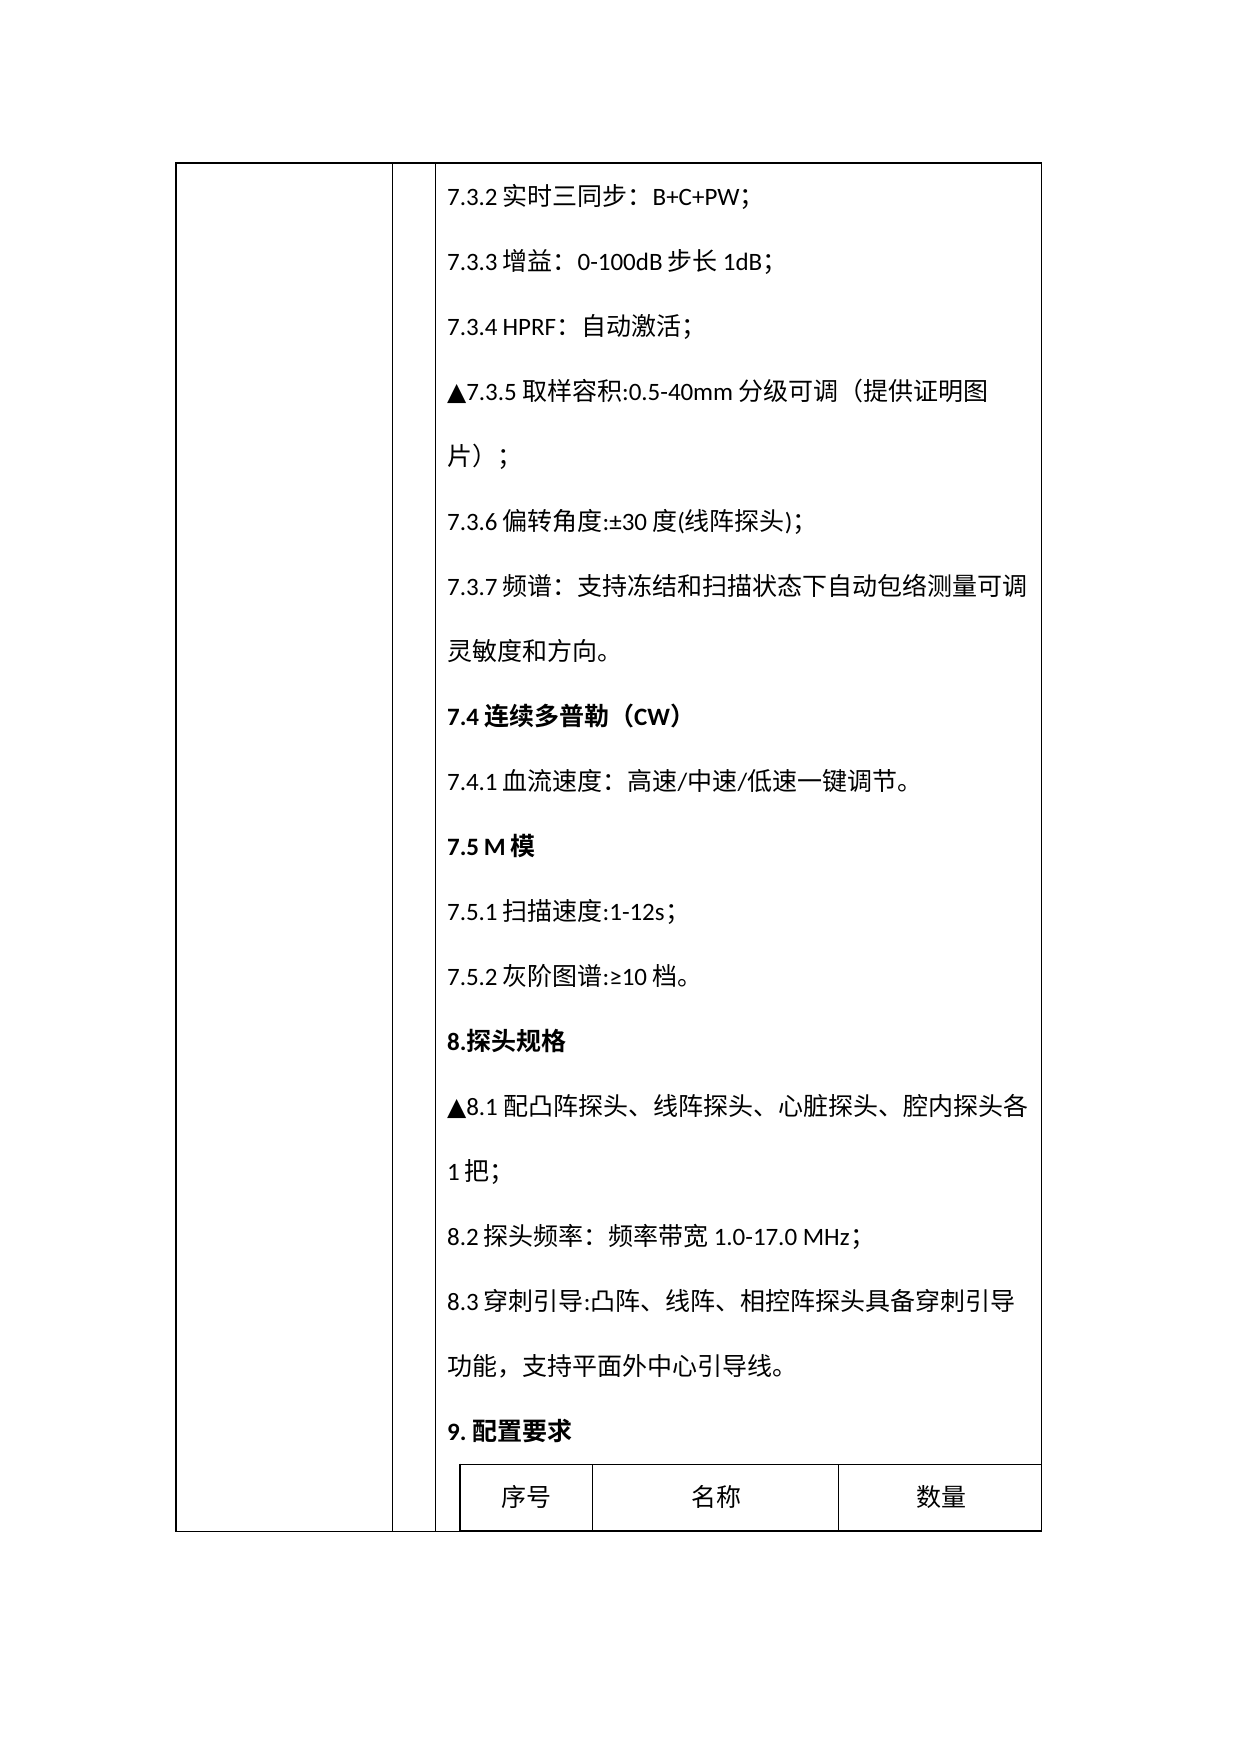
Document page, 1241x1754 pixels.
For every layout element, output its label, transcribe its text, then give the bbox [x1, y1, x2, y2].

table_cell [436, 164, 1041, 1531]
table_cell 2 [393, 164, 435, 1531]
table_cell [177, 164, 392, 1531]
